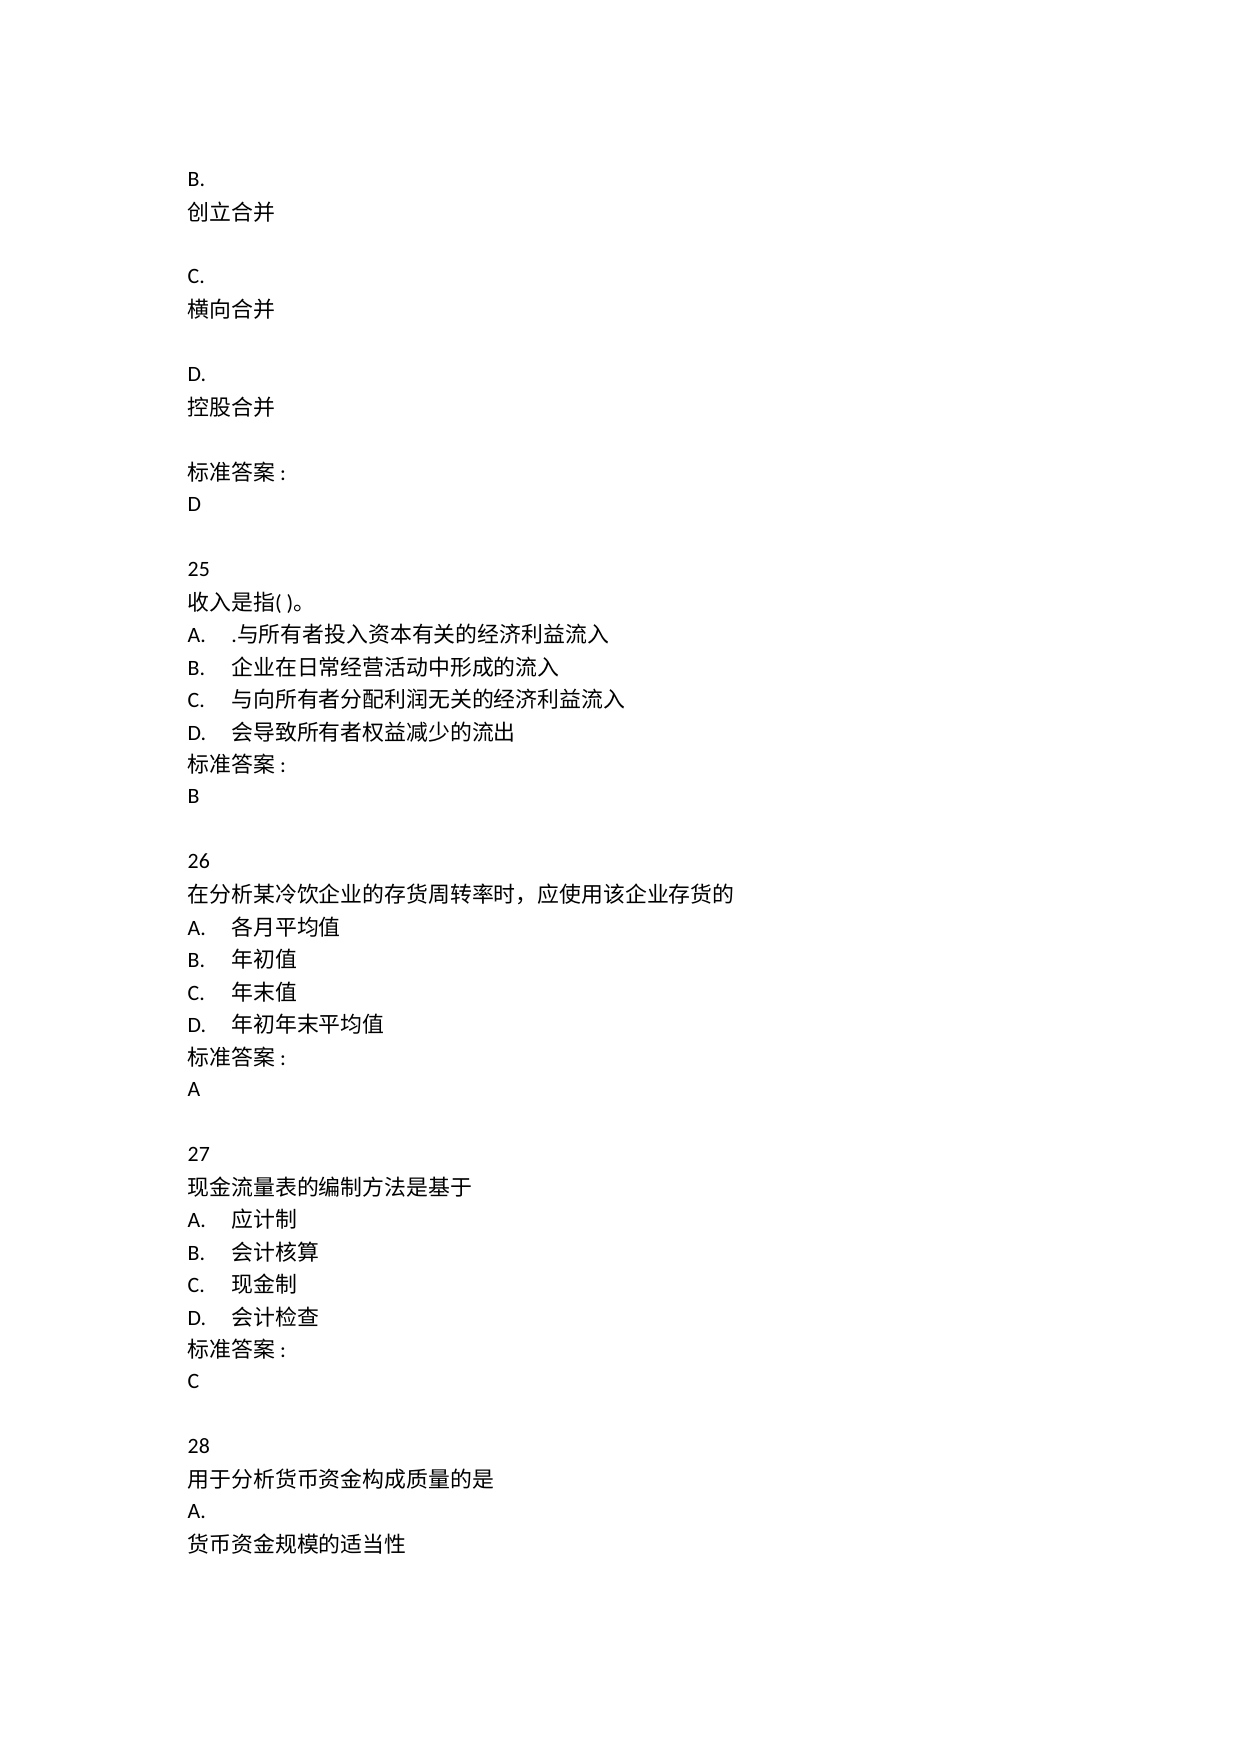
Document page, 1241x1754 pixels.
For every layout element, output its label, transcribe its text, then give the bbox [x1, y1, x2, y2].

text D. [187, 357, 1053, 389]
text 横向合并 [187, 292, 1053, 324]
text 28 [187, 1429, 1053, 1462]
text D. 会计检查 [187, 1299, 1053, 1332]
text 25 [187, 552, 1053, 584]
text 现金流量表的编制方法是基于 [187, 1169, 1053, 1202]
text A [187, 1072, 1053, 1104]
text B [187, 779, 1053, 812]
text 在分析某冷饮企业的存货周转率时，应使用该企业存货的 [187, 877, 1053, 909]
text C. 年末值 [187, 974, 1053, 1007]
text D. 会导致所有者权益减少的流出 [187, 714, 1053, 747]
text 收入是指( )。 [187, 584, 1053, 617]
text 标准答案 : [187, 1332, 1053, 1364]
text 控股合并 [187, 389, 1053, 422]
text C [187, 1364, 1053, 1397]
text C. 现金制 [187, 1267, 1053, 1299]
text B. 年初值 [187, 942, 1053, 974]
text A. 各月平均值 [187, 909, 1053, 942]
text 创立合并 [187, 194, 1053, 227]
text 标准答案 : [187, 1039, 1053, 1072]
text A. 应计制 [187, 1202, 1053, 1234]
text 用于分析货币资金构成质量的是 [187, 1462, 1053, 1494]
text C. 与向所有者分配利润无关的经济利益流入 [187, 682, 1053, 714]
text 27 [187, 1137, 1053, 1169]
text C. [187, 259, 1053, 292]
text 标准答案 : [187, 747, 1053, 779]
text 标准答案 : [187, 454, 1053, 487]
text A. .与所有者投入资本有关的经济利益流入 [187, 617, 1053, 649]
text 26 [187, 844, 1053, 877]
text A. [187, 1494, 1053, 1527]
text 货币资金规模的适当性 [187, 1527, 1053, 1559]
text B. 企业在日常经营活动中形成的流入 [187, 649, 1053, 682]
text D [187, 487, 1053, 519]
text B. [187, 162, 1053, 194]
text B. 会计核算 [187, 1234, 1053, 1267]
text D. 年初年末平均值 [187, 1007, 1053, 1039]
